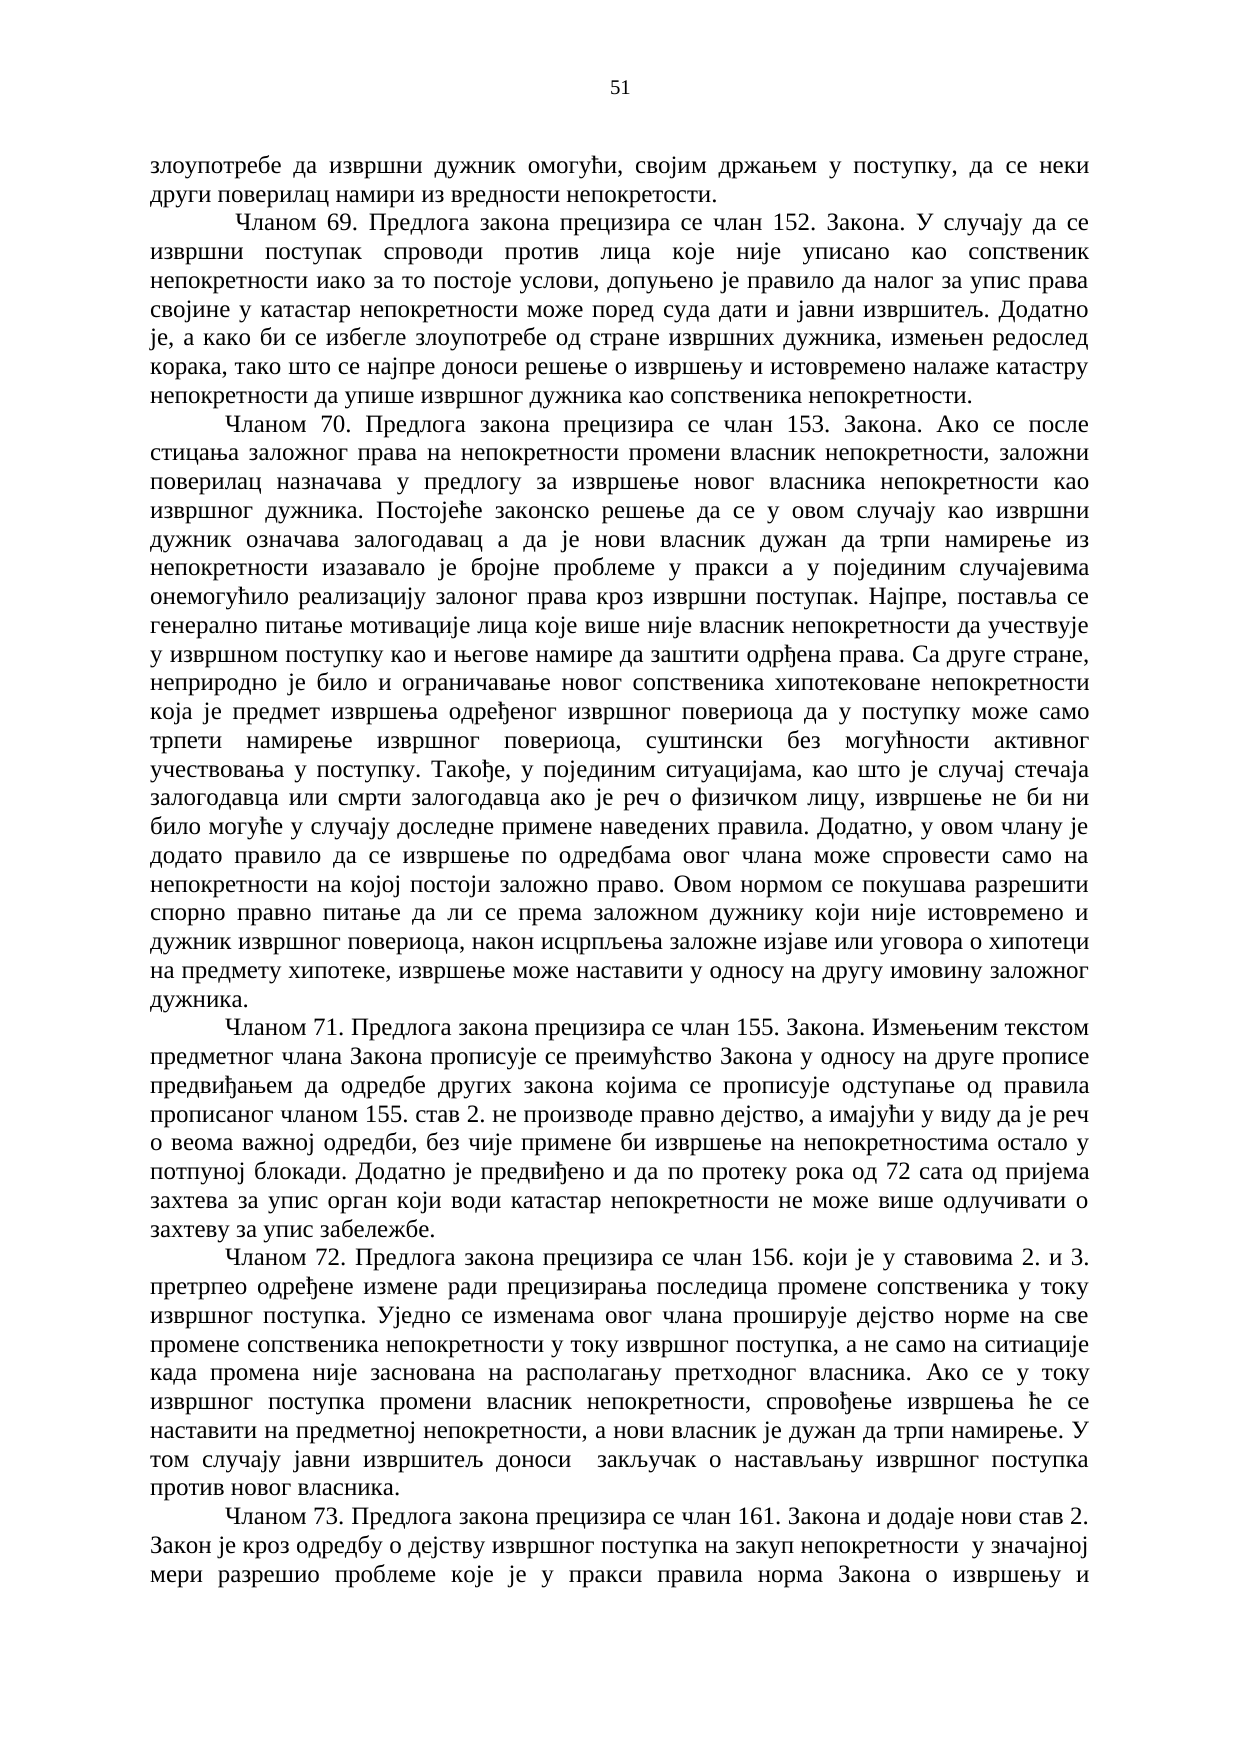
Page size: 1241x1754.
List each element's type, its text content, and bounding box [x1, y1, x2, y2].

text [150, 150, 1090, 207]
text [150, 1501, 1090, 1587]
text Чланом 72. Предлога закона прецизира се члан 156. који је у ставовима 2. и 3. претрпео одређене измене ради прецизирања последица промене сопственика у току извршног поступка. Уједно се изменама овог члана проширује дејство норме на све промене сопственика непокретности у току извршног поступка, а не само на ситиације када промена није заснована на располагању претходног власника. Ако се у току извршног поступка промени власник непокретности, спровођење извршења ће се наставити на предметној непокретности, а нови власник је дужан да трпи намирење. У том случају јавни извршитељ доноси закључак о настављању извршног поступка против новог власника. [150, 1242, 1090, 1501]
text Чланом 70. Предлога закона прецизира се члан 153. Закона. Ако се после стицања заложног права на непокретности промени власник непокретности, заложни поверилац назначава у предлогу за извршење новог власника непокретности као извршног дужника. Постојеће законско решење да се у овом случају као извршни дужник означава залогодавац а да је нови власник дужан да трпи намирење из непокретности изазавало је бројне проблеме у пракси а у појединим случајевима онемогућило реализацију залоног права кроз извршни поступак. Најпре, поставља се генерално питање мотивације лица које више није власник непокретности да учествује у извршном поступку као и његове намире да заштити одрђена права. Са друге стране, неприродно је било и ограничавање новог сопственика хипотековане непокретности која је предмет извршења одређеног извршног повериоца да у поступку може само трпети намирење извршног повериоца, суштински без могућности активног учествовања у поступку. Такође, у појединим ситуацијама, као што је случај стечаја залогодавца или смрти залогодавца ако је реч о физичком лицу, извршење не би ни било могуће у случају доследне примене наведених правила. Додатно, у овом члану је додато правило да се извршење по одредбама овог члана може спровести само на непокретности на којој постоји заложно право. Овом нормом се покушава разрешити спорно правно питање да ли се према заложном дужнику који није истовремено и дужник извршног повериоца, након исцрпљења заложне изјаве или уговора о хипотеци на предмету хипотеке, извршење може наставити у односу на другу имовину заложног дужника. [150, 409, 1090, 1012]
text Чланом 69. Предлога закона прецизира се члан 152. Закона. У случају да се извршни поступак спроводи против лица које није уписано као сопственик непокретности иако за то постоје услови, допуњено је правило да налог за упис права својине у катастар непокретности може поред суда дати и јавни извршитељ. Додатно је, а како би се избегле злоупотребе од стране извршних дужника, измењен редослед корака, тако што се најпре доноси решење о извршењу и истовремено налаже катастру непокретности да упише извршног дужника као сопственика непокретности. [150, 207, 1090, 409]
text Чланом 71. Предлога закона прецизира се члан 155. Закона. Измењеним текстом предметног члана Закона прописује се преимућство Закона у односу на друге прописе предвиђањем да одредбе других закона којима се прописује одступање од правила прописаног чланом 155. став 2. не производе правно дејство, а имајући у виду да је реч о веома важној одредби, без чије примене би извршење на непокретностима остало у потпуној блокади. Додатно је предвиђено и да по протеку рока од 72 сата од пријема захтева за упис орган који води катастар непокретности не може више одлучивати о захтеву за упис забележбе. [150, 1012, 1090, 1242]
